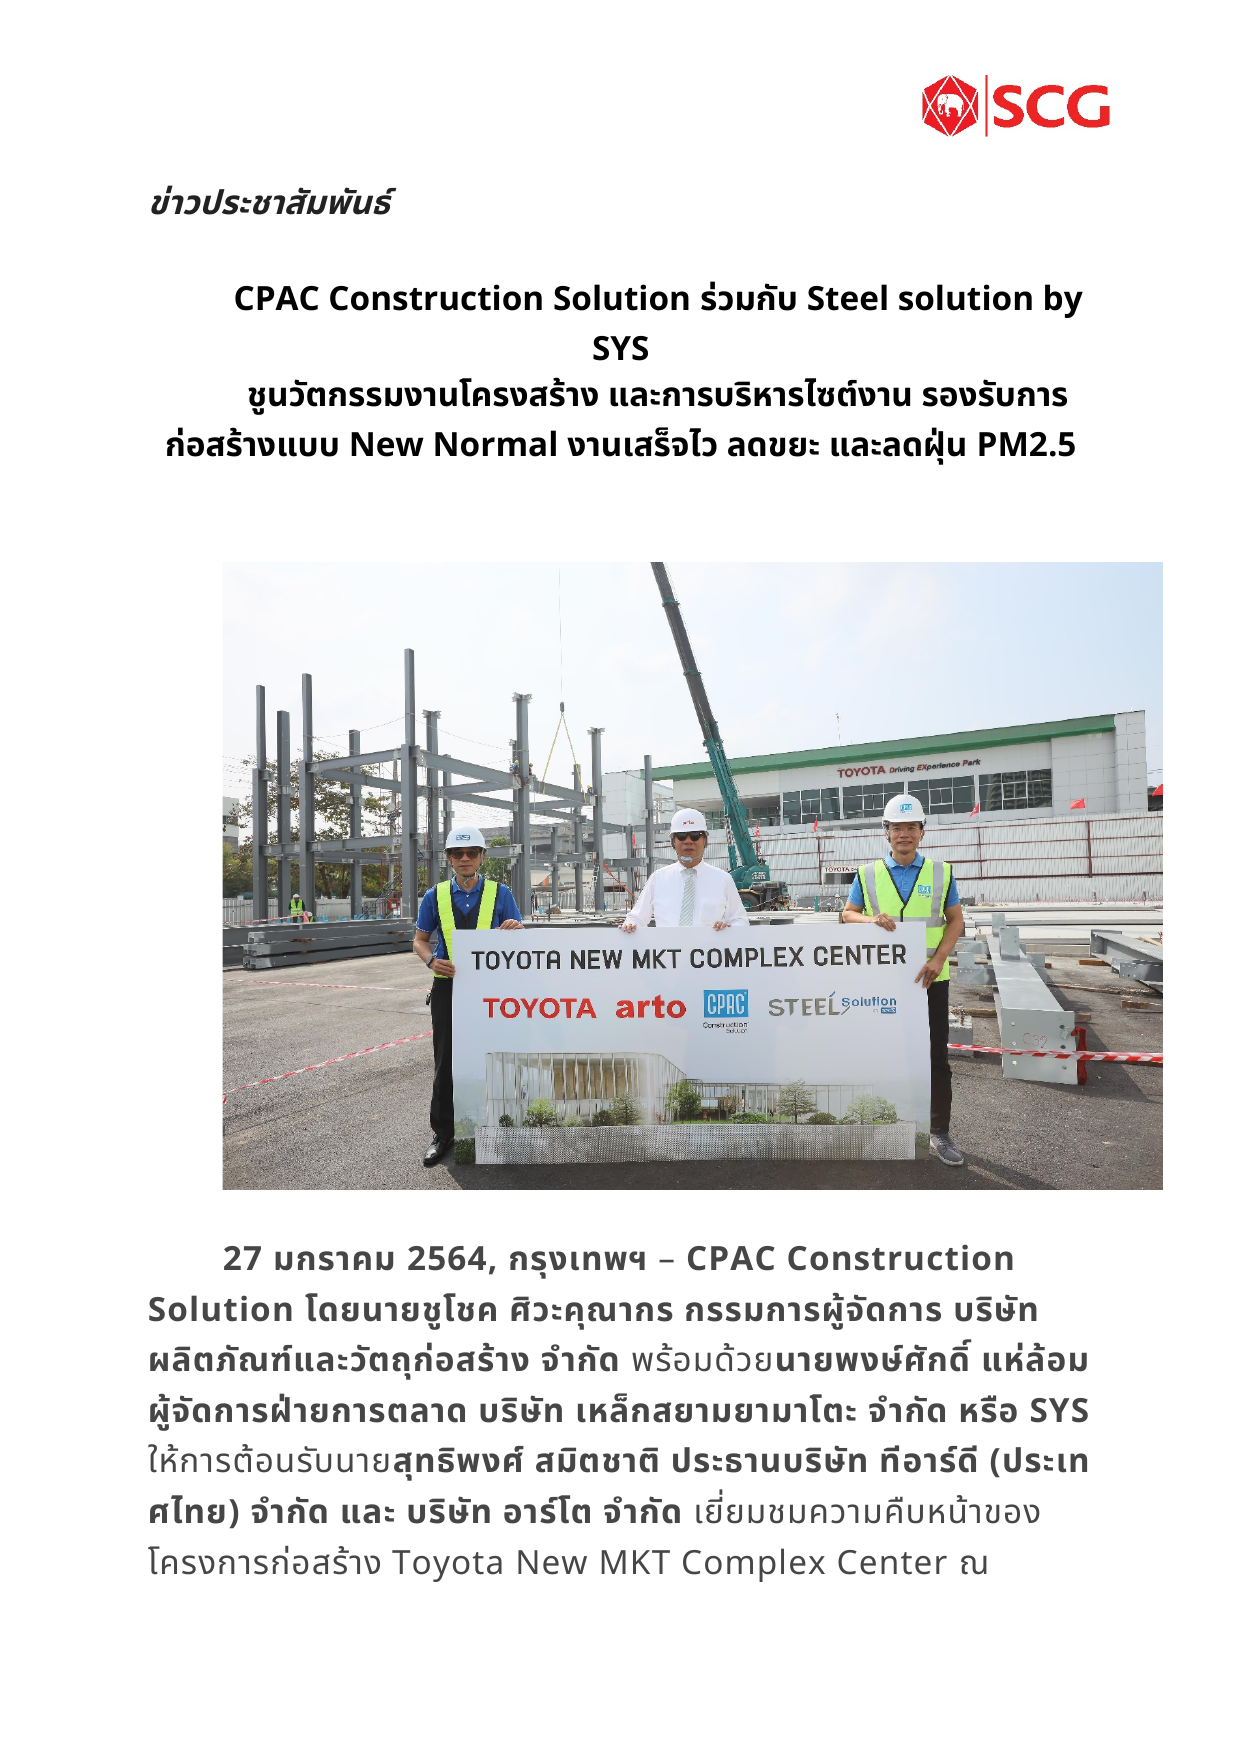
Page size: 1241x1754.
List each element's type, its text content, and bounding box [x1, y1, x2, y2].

picture [222, 562, 1163, 1190]
picture [892, 43, 1138, 168]
text CPAC Construction Solution ร่วมกับ Steel solution by SYS [148, 274, 1093, 371]
text ชูนวัตกรรมงานโครงสร้าง และการบริหารไซต์งาน รองรับการก่อสร้างแบบ New Normal งานเสร็จไว ลดขยะ และลดฝุ่น PM2.5 [148, 371, 1093, 472]
text ข่าวประชาสัมพันธ์ [148, 179, 1093, 229]
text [148, 1235, 1093, 1589]
